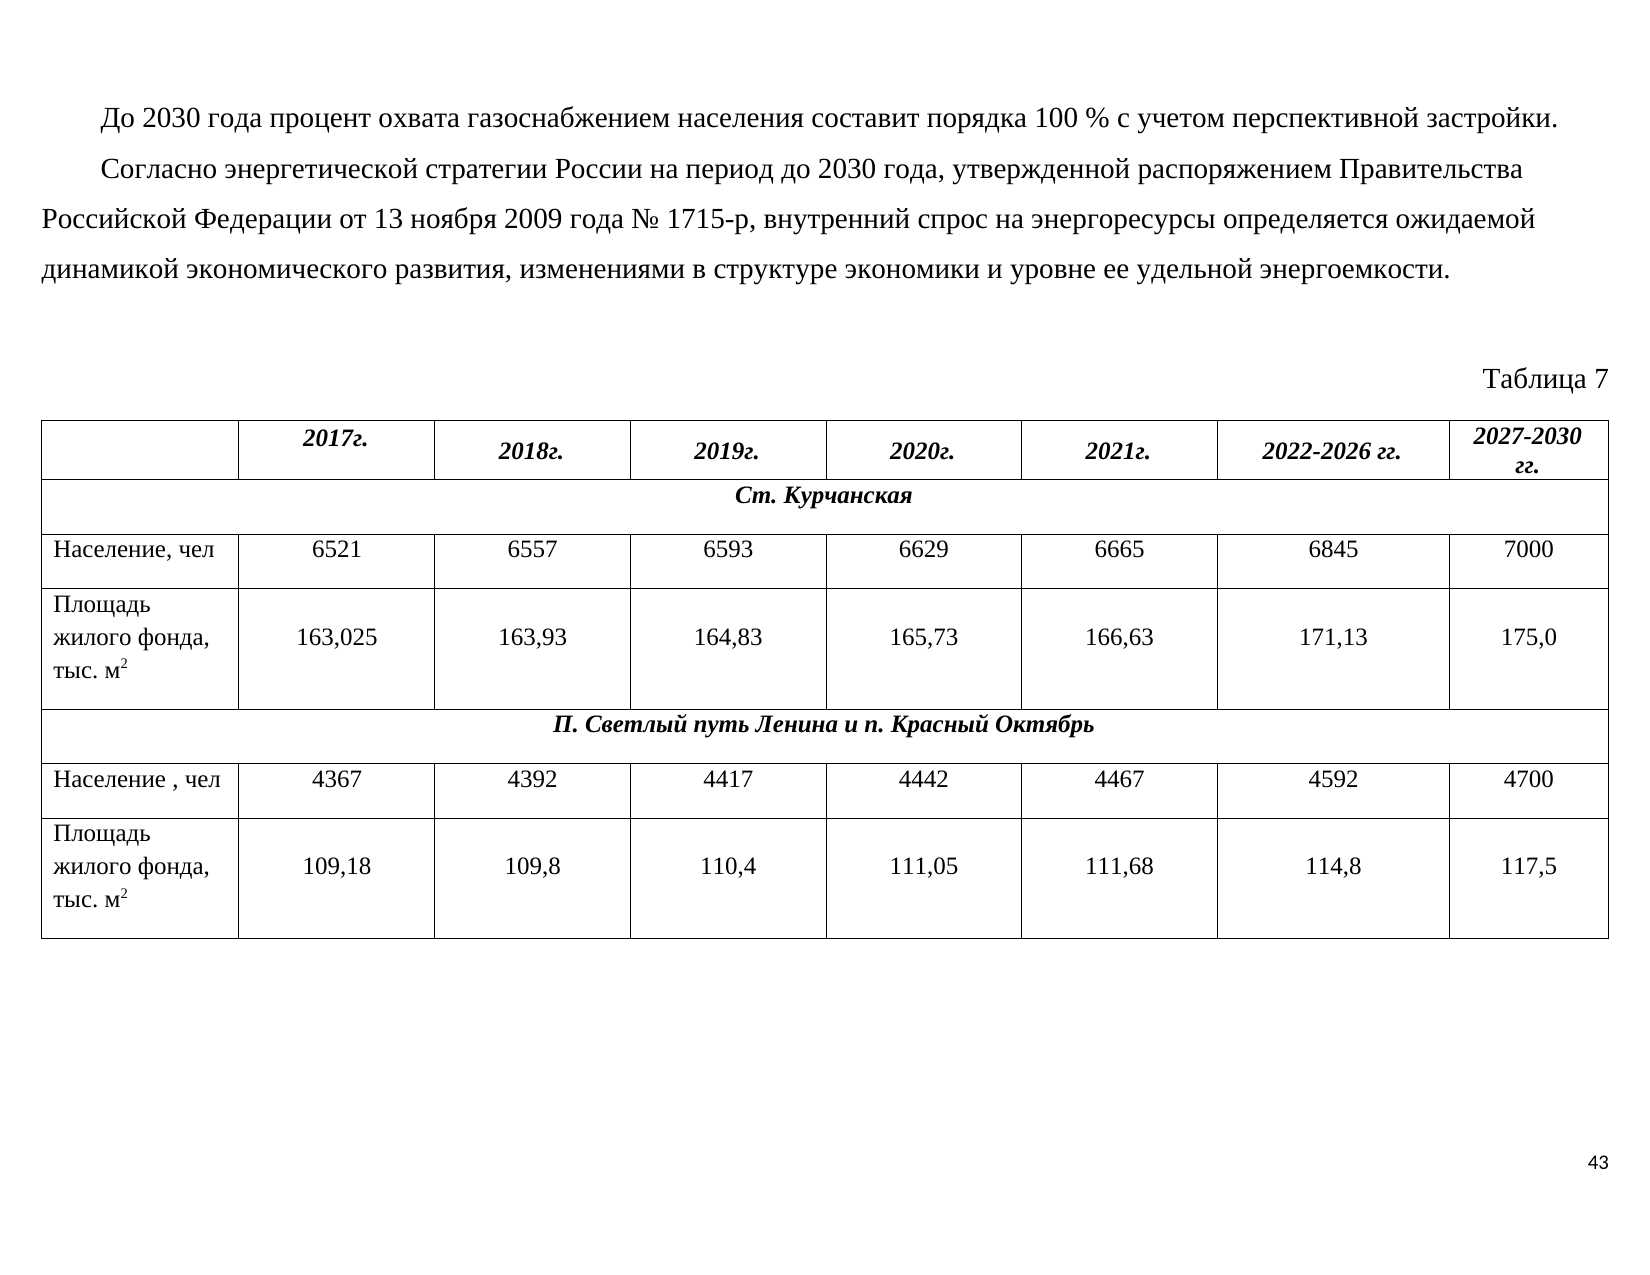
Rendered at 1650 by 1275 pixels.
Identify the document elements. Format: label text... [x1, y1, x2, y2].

table_cell 4417 [631, 764, 826, 817]
table_cell 163,025 [239, 589, 434, 708]
table_cell 4392 [435, 764, 630, 817]
table_cell 4367 [239, 764, 434, 817]
text До 2030 года процент охвата газоснабжением населения составит порядка 100 % с учетом перспективной застройки. [41, 100, 1609, 134]
table_cell 175,0 [1450, 589, 1608, 708]
table_cell 6593 [631, 535, 826, 588]
table_cell 6629 [827, 535, 1021, 588]
table_cell Площадь жилого фонда, тыс. м2 [42, 819, 238, 938]
table_cell 111,05 [827, 819, 1021, 938]
table_cell 164,83 [631, 589, 826, 708]
table_header 2018г. [435, 421, 630, 479]
table_header 2017г. [239, 421, 434, 479]
table_cell 4442 [827, 764, 1021, 817]
table_cell 4592 [1218, 764, 1449, 817]
table_header 2027-2030 гг. [1450, 421, 1608, 479]
table_cell 6665 [1022, 535, 1217, 588]
table_cell П. Светлый путь Ленина и п. Красный Октябрь [42, 710, 1608, 763]
table_cell 165,73 [827, 589, 1021, 708]
table_cell 114,8 [1218, 819, 1449, 938]
table_cell Население, чел [42, 535, 238, 588]
table_header 2022-2026 гг. [1218, 421, 1449, 479]
table_cell 4700 [1450, 764, 1608, 817]
table_cell 6557 [435, 535, 630, 588]
table_cell 7000 [1450, 535, 1608, 588]
table_cell Площадь жилого фонда, тыс. м2 [42, 589, 238, 708]
table_cell 4467 [1022, 764, 1217, 817]
table_cell 163,93 [435, 589, 630, 708]
table_cell Население , чел [42, 764, 238, 817]
table_cell 110,4 [631, 819, 826, 938]
table_cell 6521 [239, 535, 434, 588]
table_cell 117,5 [1450, 819, 1608, 938]
table_header [42, 421, 238, 479]
table_cell 171,13 [1218, 589, 1449, 708]
table_header 2019г. [631, 421, 826, 479]
table_cell 166,63 [1022, 589, 1217, 708]
table_cell 111,68 [1022, 819, 1217, 938]
table_cell 6845 [1218, 535, 1449, 588]
table_cell 109,18 [239, 819, 434, 938]
table_cell 109,8 [435, 819, 630, 938]
table_cell Ст. Курчанская [42, 480, 1608, 533]
text Согласно энергетической стратегии России на период до 2030 года, утвержденной распоряжением Правительства Российской Федерации от 13 ноября 2009 года № 1715-р, внутренний спрос на энергоресурсы определяется ожидаемой динамикой экономического развития, изменениями в структуре экономики и уровне ее удельной энергоемкости. [41, 151, 1609, 285]
table_header 2020г. [827, 421, 1021, 479]
text Таблица 7 [41, 361, 1609, 394]
table_header 2021г. [1022, 421, 1217, 479]
